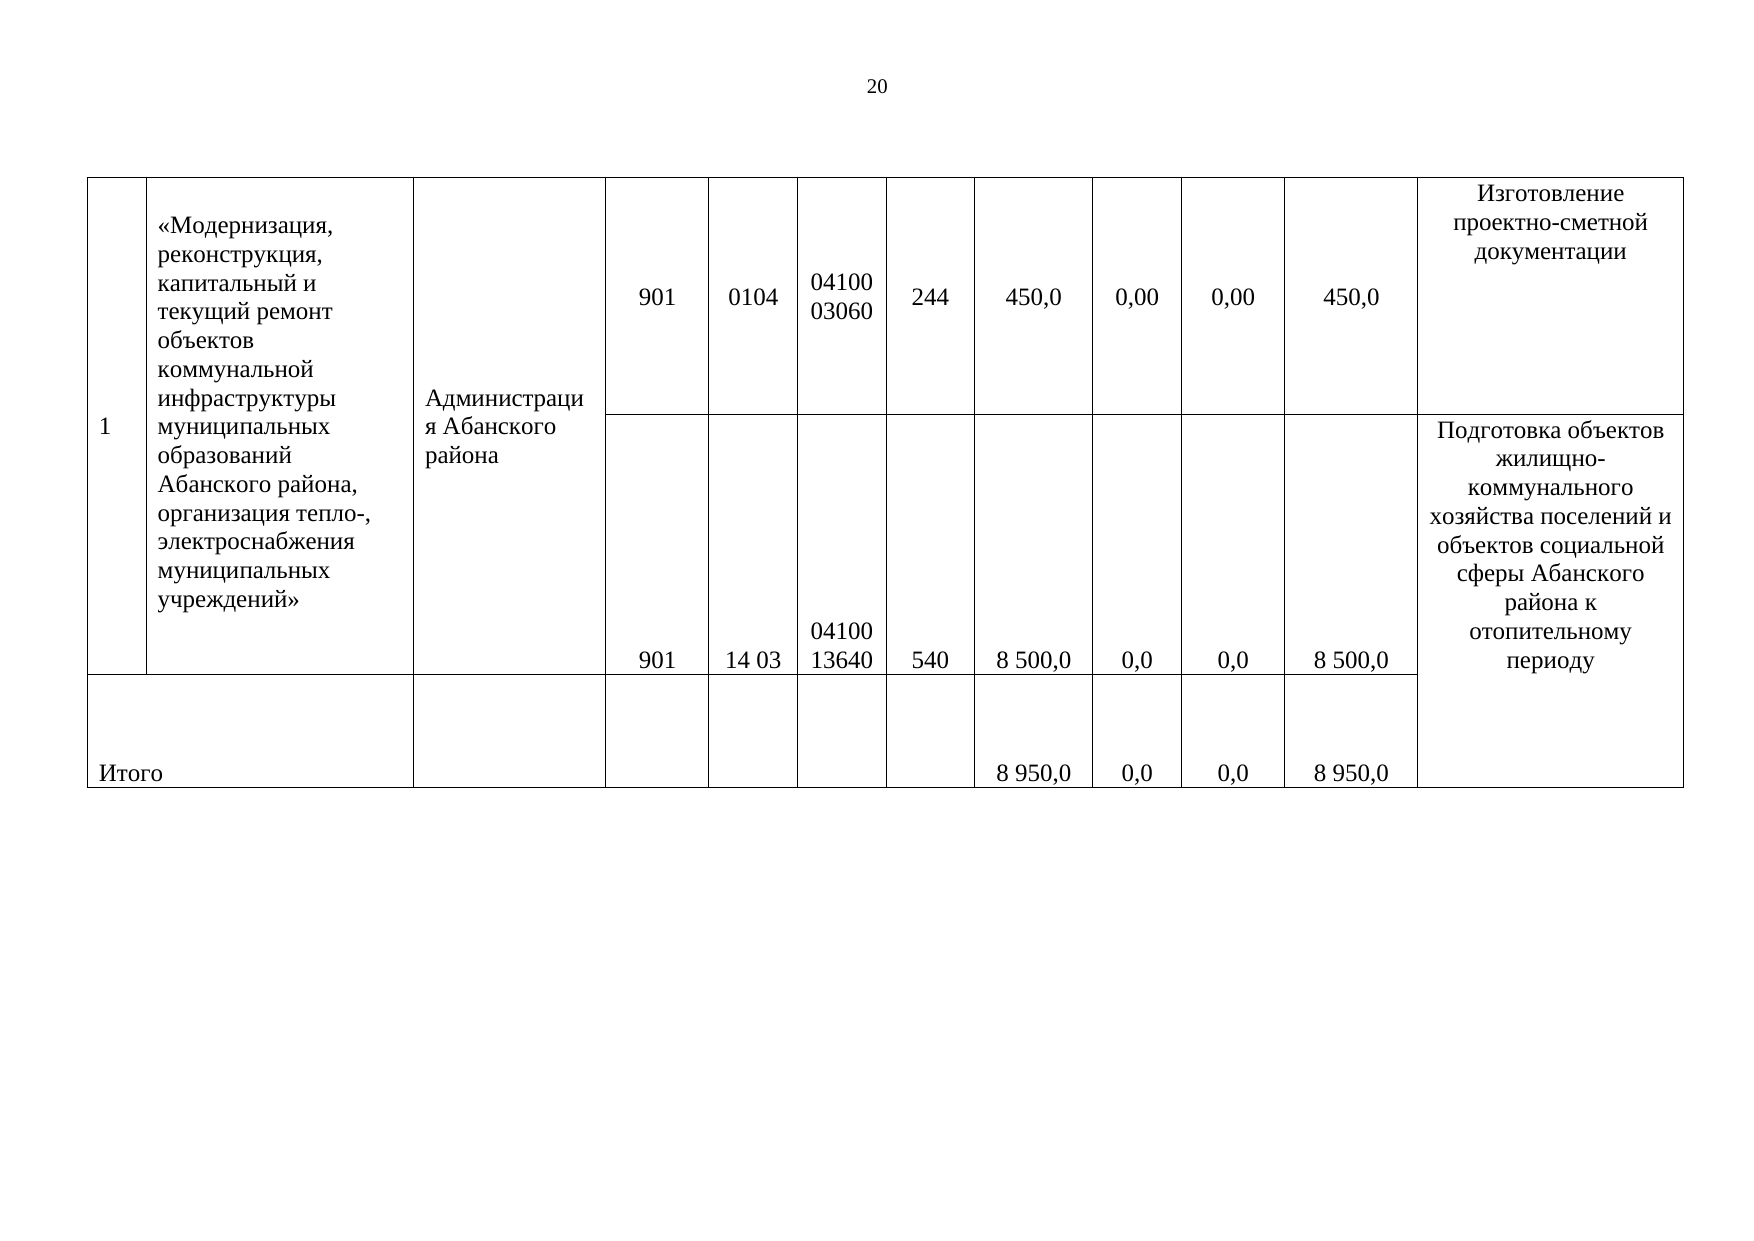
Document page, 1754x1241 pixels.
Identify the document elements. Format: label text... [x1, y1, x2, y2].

table_cell 0,0 [1093, 415, 1181, 673]
table_cell [798, 675, 886, 787]
table_cell «Модернизация, реконструкция, капитальный и текущий ремонт объектов коммунальной инфраструктуры муниципальных образований Абанского района, организация тепло-, электроснабжения муниципальных учреждений» [147, 178, 413, 673]
table_cell 0104 [709, 178, 797, 414]
table_cell 540 [887, 415, 974, 673]
table_cell 14 03 [709, 415, 797, 673]
table_cell [887, 675, 974, 787]
table_cell 8 500,0 [975, 415, 1092, 673]
table_cell 8 950,0 [1285, 675, 1417, 787]
table_cell Подготовка объектов жилищно-коммунального хозяйства поселений и объектов социальной сферы Абанского района к отопительному периоду [1418, 415, 1683, 673]
table_cell 0,00 [1182, 178, 1284, 414]
table_cell 901 [606, 415, 708, 673]
table_cell 450,0 [1285, 178, 1417, 414]
table_cell 8 500,0 [1285, 415, 1417, 673]
table_cell 244 [887, 178, 974, 414]
table_cell 0,0 [1182, 675, 1284, 787]
table_cell [606, 675, 708, 787]
table_cell 1 [88, 178, 146, 673]
table_cell Изготовление проектно-сметной документации [1418, 178, 1683, 414]
table_cell [1418, 674, 1683, 787]
table_cell Итого [88, 675, 413, 787]
table_cell Администрация Абанского района [414, 178, 605, 673]
table_cell 8 950,0 [975, 675, 1092, 787]
table_cell 0410013640 [798, 415, 886, 673]
table_cell 0,0 [1182, 415, 1284, 673]
table_cell 450,0 [975, 178, 1092, 414]
table_cell [414, 675, 605, 787]
table_cell 0410003060 [798, 178, 886, 414]
table_cell [709, 675, 797, 787]
table_cell 0,00 [1093, 178, 1181, 414]
table_cell 901 [606, 178, 708, 414]
table_cell 0,0 [1093, 675, 1181, 787]
